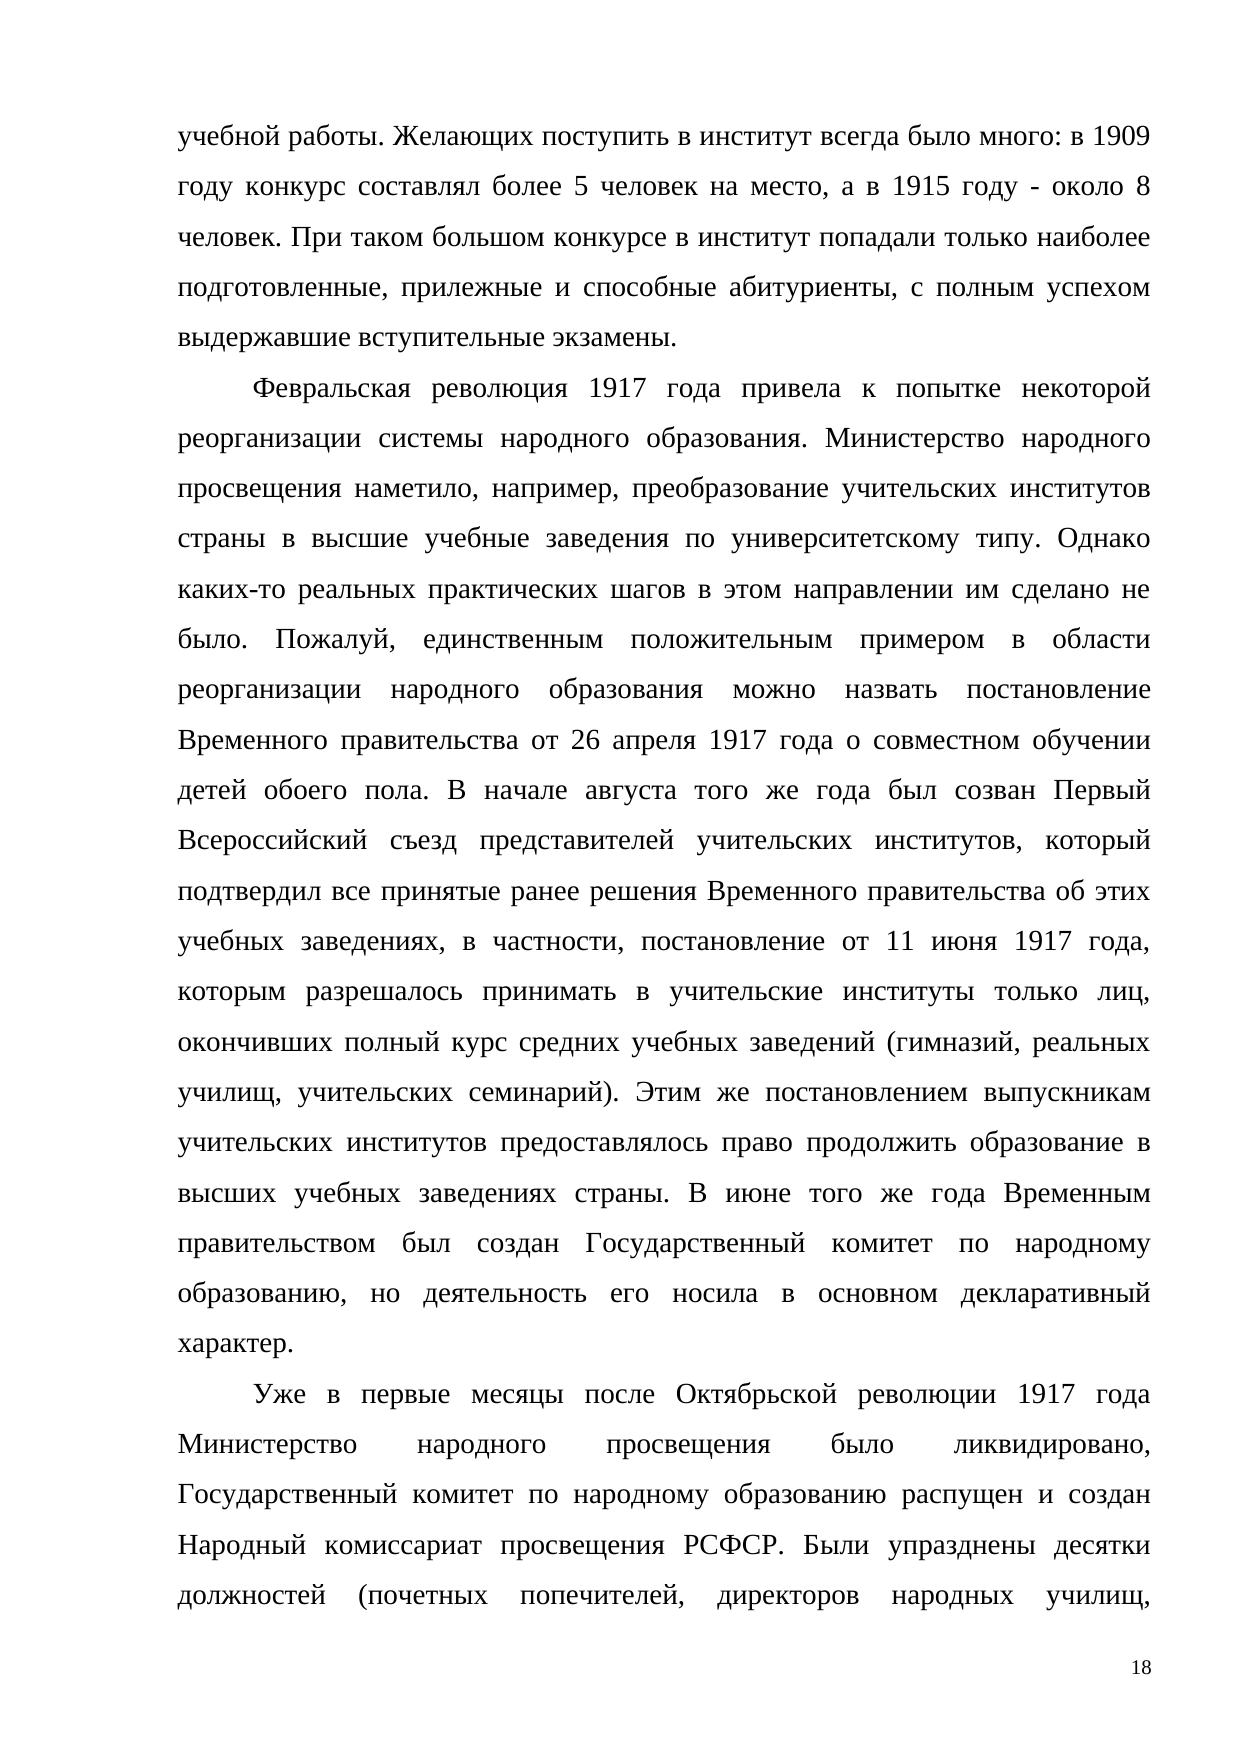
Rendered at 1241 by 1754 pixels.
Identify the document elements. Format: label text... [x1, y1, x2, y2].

text Февральская революция 1917 года привела к попытке некоторой реорганизации системы народного образования. Министерство народного просвещения наметило, например, преобразование учительских институтов страны в высшие учебные заведения по университетскому типу. Однако каких-то реальных практических шагов в этом направлении им сделано не было. Пожалуй, единственным положительным примером в области реорганизации народного образования можно назвать постановление Временного правительства от 26 апреля 1917 года о совместном обучении детей обоего пола. В начале августа того же года был созван Первый Всероссийский съезд представителей учительских институтов, который подтвердил все принятые ранее решения Временного правительства об этих учебных заведениях, в частности, постановление от 11 июня 1917 года, которым разрешалось принимать в учительские институты только лиц, окончивших полный курс средних учебных заведений (гимназий, реальных училищ, учительских семинарий). Этим же постановлением выпускникам учительских институтов предоставлялось право продолжить образование в высших учебных заведениях страны. В июне того же года Временным правительством был создан Государственный комитет по народному образованию, но деятельность его носила в основном декларативный характер. [177, 370, 1152, 1359]
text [177, 118, 1152, 353]
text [177, 1376, 1152, 1611]
